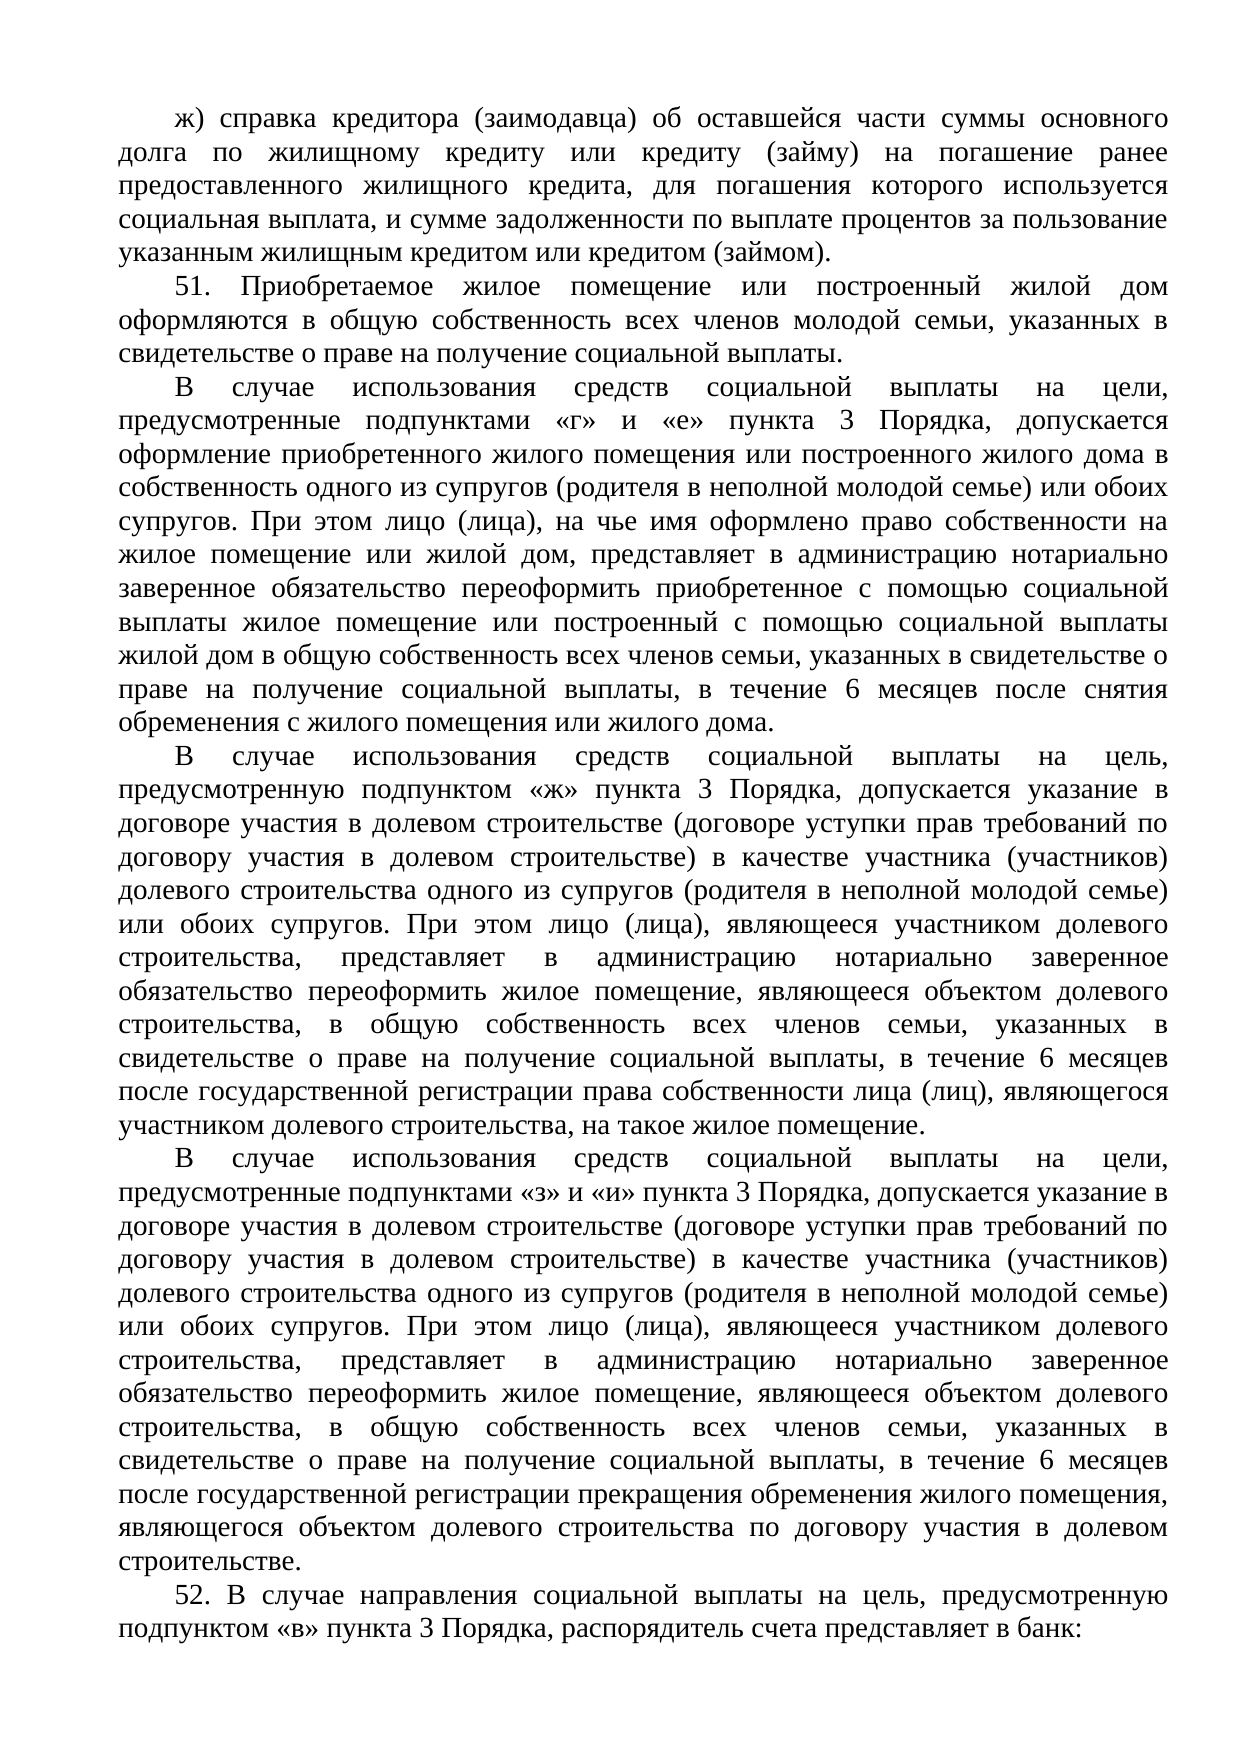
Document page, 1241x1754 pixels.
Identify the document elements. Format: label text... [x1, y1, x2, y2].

text 52. В случае направления социальной выплаты на цель, предусмотренную подпунктом «в» пункта 3 Порядка, распорядитель счета представляет в банк: [118, 1577, 1169, 1644]
text В случае использования средств социальной выплаты на цели, предусмотренные подпунктами «з» и «и» пункта 3 Порядка, допускается указание в договоре участия в долевом строительстве (договоре уступки прав требований по договору участия в долевом строительстве) в качестве участника (участников) долевого строительства одного из супругов (родителя в неполной молодой семье) или обоих супругов. При этом лицо (лица), являющееся участником долевого строительства, представляет в администрацию нотариально заверенное обязательство переоформить жилое помещение, являющееся объектом долевого строительства, в общую собственность всех членов семьи, указанных в свидетельстве о праве на получение социальной выплаты, в течение 6 месяцев после государственной регистрации прекращения обременения жилого помещения, являющегося объектом долевого строительства по договору участия в долевом строительстве. [118, 1141, 1169, 1577]
text 51. Приобретаемое жилое помещение или построенный жилой дом оформляются в общую собственность всех членов молодой семьи, указанных в свидетельстве о праве на получение социальной выплаты. [118, 268, 1169, 369]
text В случае использования средств социальной выплаты на цели, предусмотренные подпунктами «г» и «е» пункта 3 Порядка, допускается оформление приобретенного жилого помещения или построенного жилого дома в собственность одного из супругов (родителя в неполной молодой семье) или обоих супругов. При этом лицо (лица), на чье имя оформлено право собственности на жилое помещение или жилой дом, представляет в администрацию нотариально заверенное обязательство переоформить приобретенное с помощью социальной выплаты жилое помещение или построенный с помощью социальной выплаты жилой дом в общую собственность всех членов семьи, указанных в свидетельстве о праве на получение социальной выплаты, в течение 6 месяцев после снятия обременения с жилого помещения или жилого дома. [118, 369, 1169, 738]
text В случае использования средств социальной выплаты на цель, предусмотренную подпунктом «ж» пункта 3 Порядка, допускается указание в договоре участия в долевом строительстве (договоре уступки прав требований по договору участия в долевом строительстве) в качестве участника (участников) долевого строительства одного из супругов (родителя в неполной молодой семье) или обоих супругов. При этом лицо (лица), являющееся участником долевого строительства, представляет в администрацию нотариально заверенное обязательство переоформить жилое помещение, являющееся объектом долевого строительства, в общую собственность всех членов семьи, указанных в свидетельстве о праве на получение социальной выплаты, в течение 6 месяцев после государственной регистрации права собственности лица (лиц), являющегося участником долевого строительства, на такое жилое помещение. [118, 738, 1169, 1141]
text ж) справка кредитора (заимодавца) об оставшейся части суммы основного долга по жилищному кредиту или кредиту (займу) на погашение ранее предоставленного жилищного кредита, для погашения которого используется социальная выплата, и сумме задолженности по выплате процентов за пользование указанным жилищным кредитом или кредитом (займом). [118, 100, 1169, 268]
